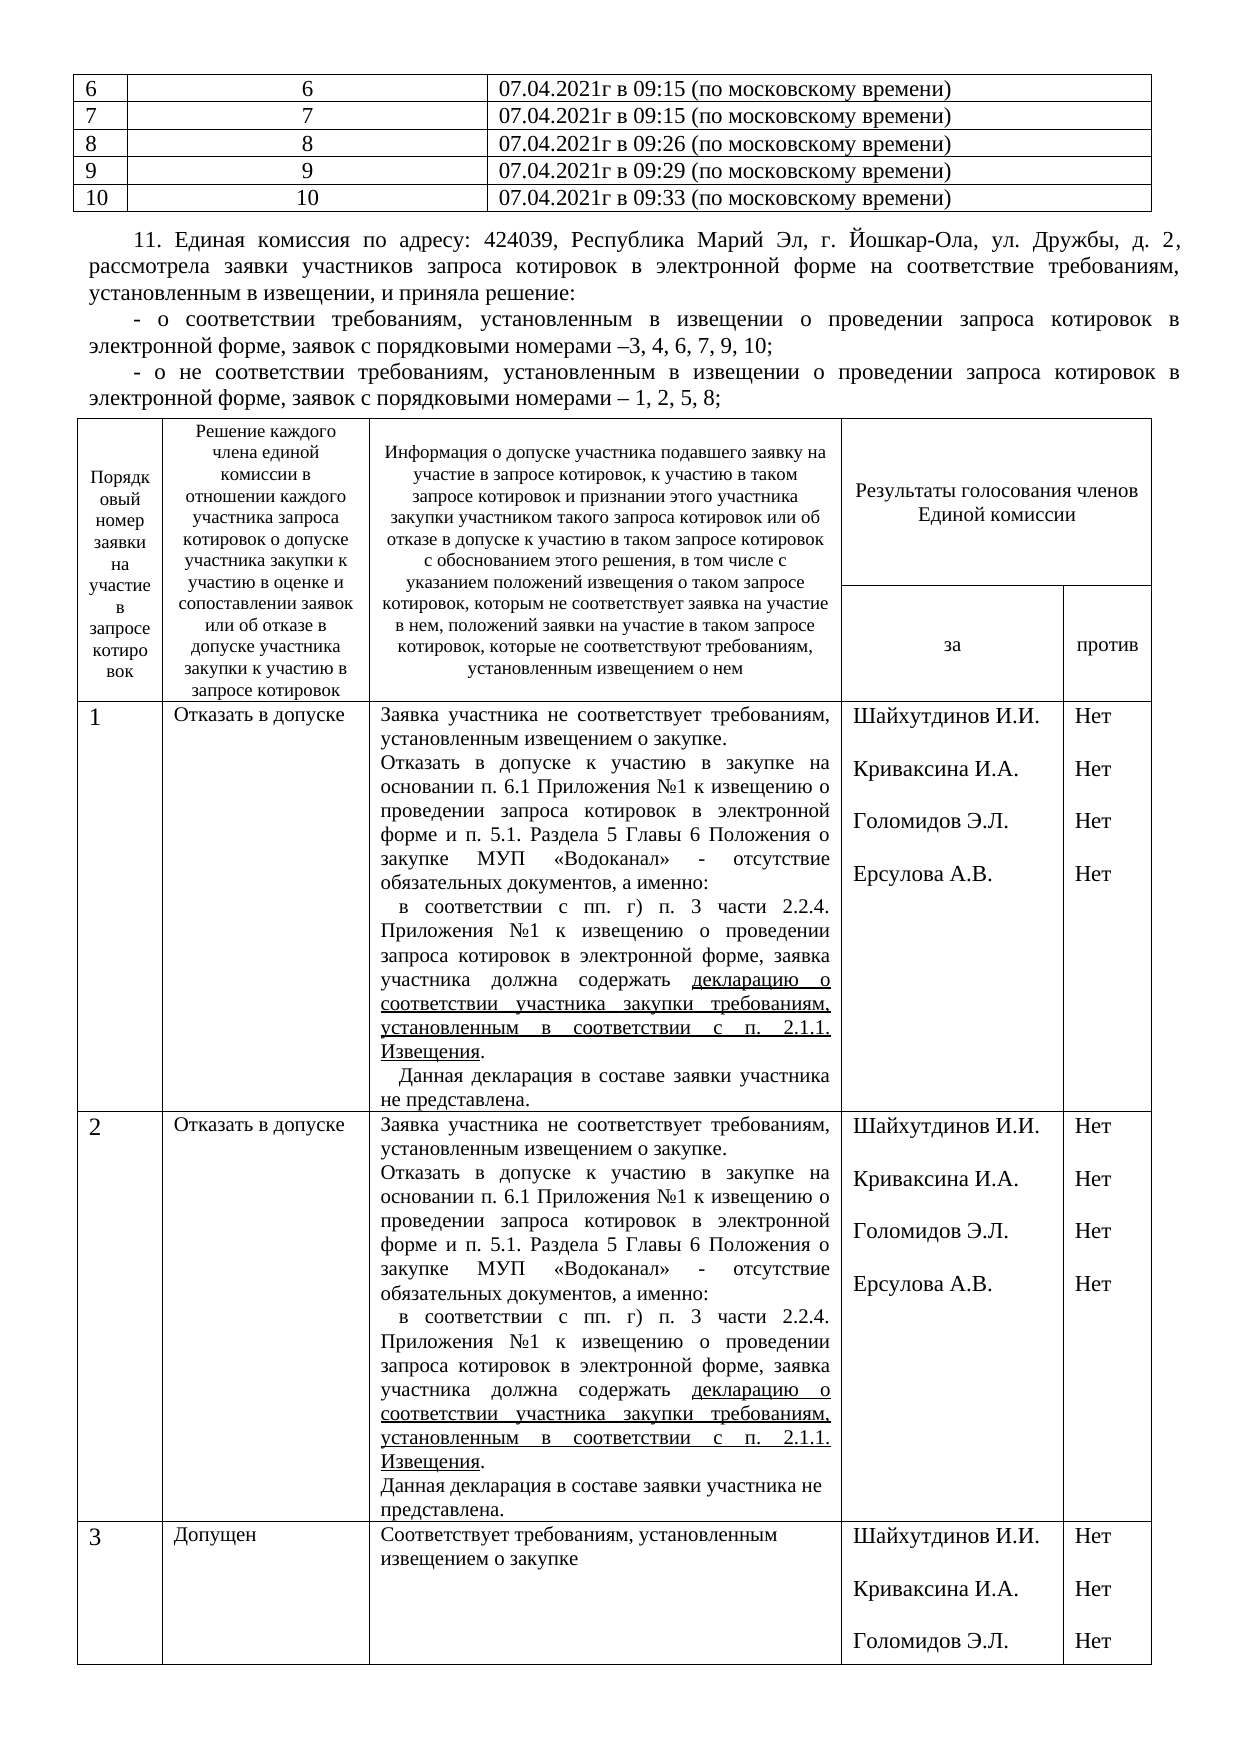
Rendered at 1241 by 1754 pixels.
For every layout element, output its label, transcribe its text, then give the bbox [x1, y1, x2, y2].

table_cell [370, 1522, 841, 1664]
table_cell Допущен [163, 1522, 369, 1664]
table_cell 2 [78, 1112, 162, 1521]
table_header Решение каждого члена единой комиссии в отношении каждого участника запроса котировок о допуске участника закупки к участию в оценке и сопоставлении заявок или об отказе в допуске участника закупки к участию в запросе котировок [163, 419, 369, 701]
table_cell 07.04.2021г в 09:15 (по московскому времени) [488, 75, 1151, 101]
table_header Информация о допуске участника подавшего заявку на участие в запросе котировок, к участию в таком запросе котировок и признании этого участника закупки участником такого запроса котировок или об отказе в допуске к участию в таком запросе котировок с обоснованием этого решения, в том числе с указанием положений извещения о таком запросе котировок, которым не соответствует заявка на участие в нем, положений заявки на участие в таком запросе котировок, которые не соответствуют требованиям, установленным извещением о нем [370, 419, 841, 701]
table_cell Отказать в допуске [163, 702, 369, 1111]
text 11. Единая комиссия по адресу: 424039, Республика Марий Эл, г. Йошкар-Ола, ул. Дружбы, д. 2, рассмотрела заявки участников запроса котировок в электронной форме на соответствие требованиям, установленным в извещении, и приняла решение: [89, 226, 1181, 305]
table_cell 6 [74, 75, 127, 101]
table_cell 1 [78, 702, 162, 1111]
table_cell 10 [74, 185, 127, 211]
table_cell 9 [128, 157, 487, 183]
table_cell 07.04.2021г в 09:26 (по московскому времени) [488, 130, 1151, 156]
text - о соответствии требованиям, установленным в извещении о проведении запроса котировок в электронной форме, заявок с порядковыми номерами –3, 4, 6, 7, 9, 10; [89, 305, 1181, 358]
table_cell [842, 1112, 1063, 1521]
table_cell Нет Нет Нет Нет [1064, 1112, 1151, 1521]
table_cell 7 [128, 102, 487, 129]
table_cell 9 [74, 157, 127, 183]
table_cell Отказать в допуске [163, 1112, 369, 1521]
table_cell Нет Нет Нет Нет [1064, 702, 1151, 1111]
table_cell 07.04.2021г в 09:15 (по московскому времени) [488, 102, 1151, 129]
table_cell 10 [128, 185, 487, 211]
table_cell против [1064, 586, 1151, 701]
text - о не соответствии требованиям, установленным в извещении о проведении запроса котировок в электронной форме, заявок с порядковыми номерами – 1, 2, 5, 8; [89, 358, 1181, 411]
table_cell Шайхутдинов И.И. Криваксина И.А. Голомидов Э.Л. Ерсулова А.В. [842, 702, 1063, 1111]
table_cell Нет Нет Нет Нет [1064, 1522, 1151, 1664]
table_cell 6 [128, 75, 487, 101]
table_header Порядковый номер заявки на участие в запросе котировок [78, 419, 162, 701]
table_cell за [842, 586, 1063, 701]
table_cell 07.04.2021г в 09:29 (по московскому времени) [488, 157, 1151, 183]
table_header Результаты голосования членов Единой комиссии [842, 419, 1151, 585]
table_cell 8 [74, 130, 127, 156]
table_cell 3 [78, 1522, 162, 1664]
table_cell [842, 1522, 1063, 1664]
table_cell 8 [128, 130, 487, 156]
table_cell 7 [74, 102, 127, 129]
table_cell 07.04.2021г в 09:33 (по московскому времени) [488, 185, 1151, 211]
